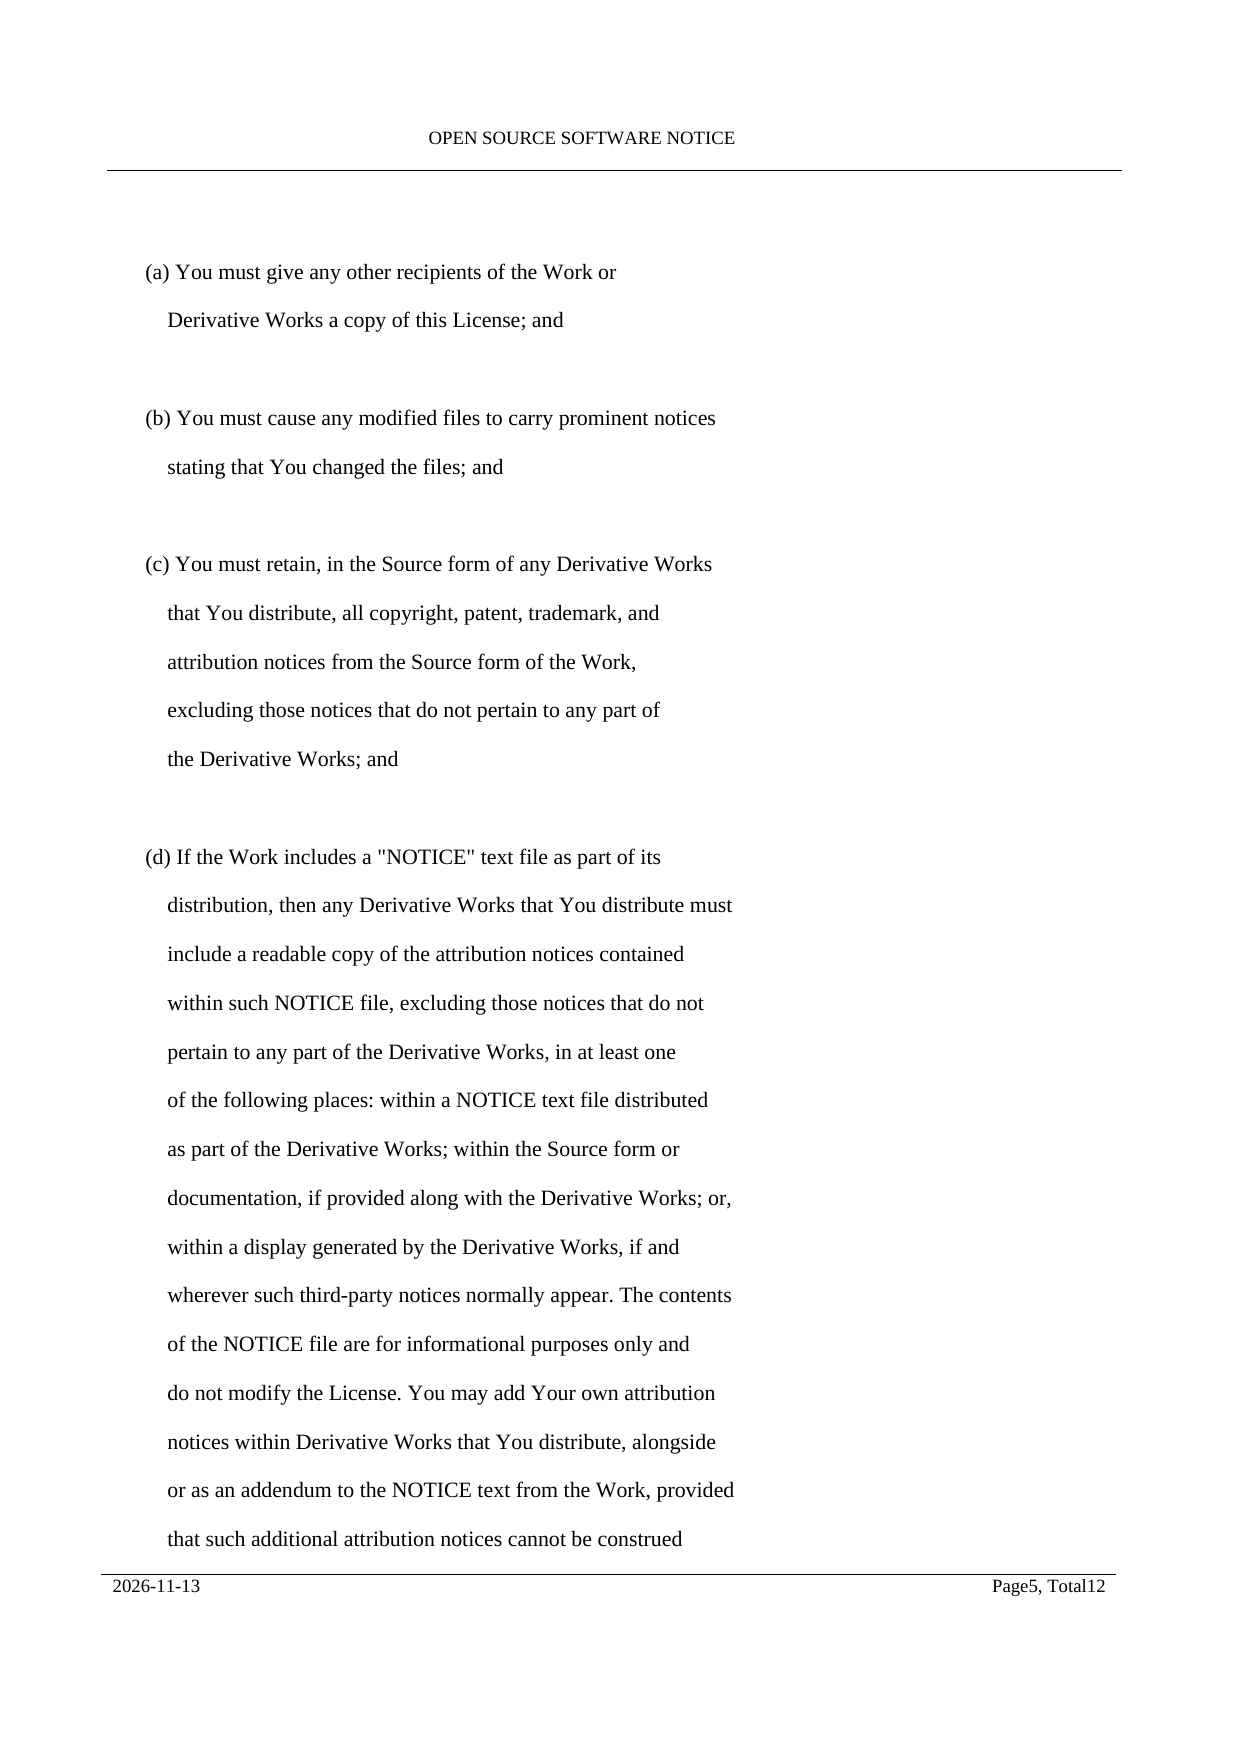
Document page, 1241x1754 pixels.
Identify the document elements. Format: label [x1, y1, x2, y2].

text [112, 206, 1128, 1555]
